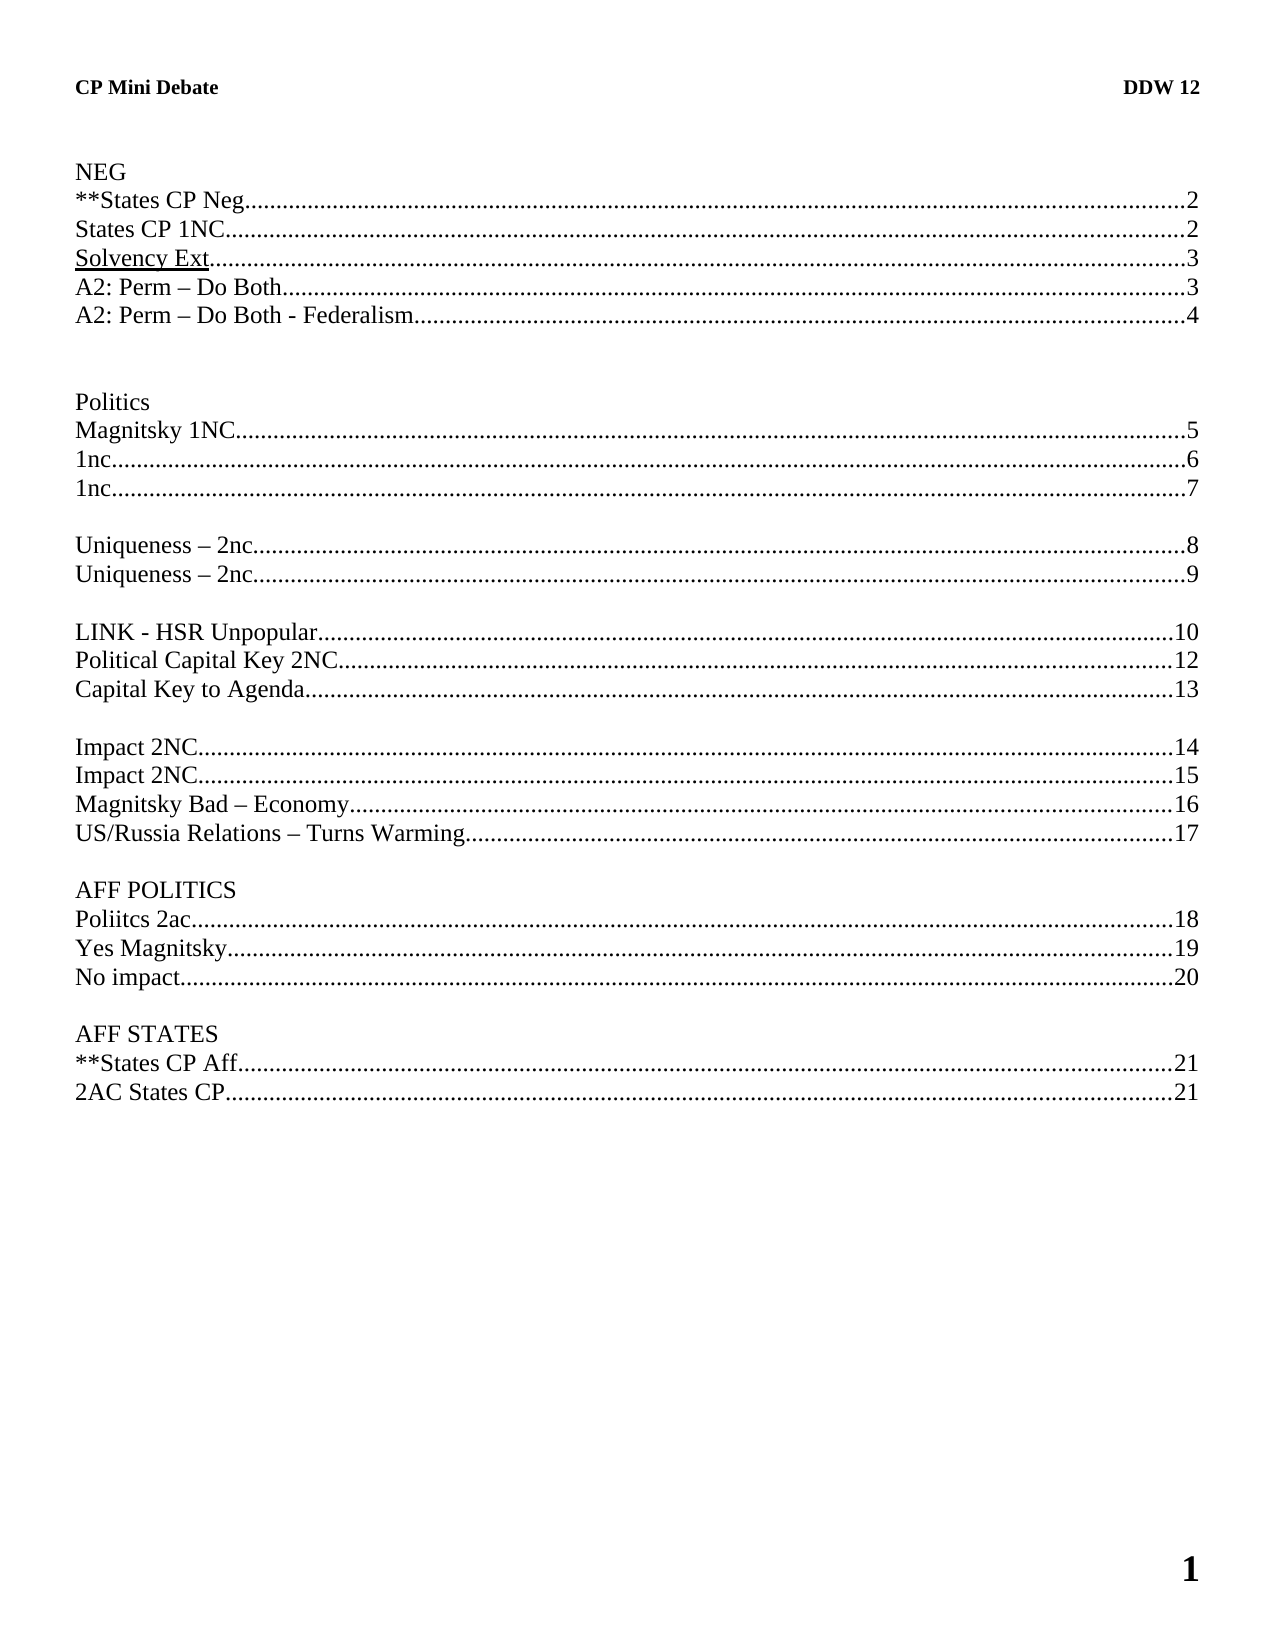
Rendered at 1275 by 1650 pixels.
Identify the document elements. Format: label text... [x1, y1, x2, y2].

text 2AC States CP 21 [75, 1077, 1200, 1105]
text Solvency Ext 3 [75, 243, 1200, 272]
text AFF POLITICS [75, 875, 1200, 904]
text Politics [75, 387, 1200, 415]
text NEG [75, 157, 1200, 185]
text AFF STATES [75, 1019, 1200, 1048]
text A2: Perm – Do Both 3 [75, 272, 1200, 300]
text 1nc 6 [75, 444, 1200, 473]
text Capital Key to Agenda 13 [75, 674, 1200, 703]
text A2: Perm – Do Both - Federalism 4 [75, 300, 1200, 329]
text LINK - HSR Unpopular 10 [75, 617, 1200, 645]
text **States CP Aff 21 [75, 1048, 1200, 1077]
text Yes Magnitsky 19 [75, 933, 1200, 962]
text States CP 1NC 2 [75, 214, 1200, 243]
text Magnitsky Bad – Economy 16 [75, 789, 1200, 818]
text Uniqueness – 2nc 9 [75, 559, 1200, 588]
text 1nc 7 [75, 473, 1200, 502]
text Uniqueness – 2nc 8 [75, 530, 1200, 559]
text Poliitcs 2ac 18 [75, 904, 1200, 933]
text **States CP Neg 2 [75, 185, 1200, 214]
text Magnitsky 1NC 5 [75, 415, 1200, 444]
text Political Capital Key 2NC 12 [75, 645, 1200, 674]
text US/Russia Relations – Turns Warming 17 [75, 818, 1200, 847]
text Impact 2NC 14 [75, 732, 1200, 760]
text No impact 20 [75, 962, 1200, 990]
text Impact 2NC 15 [75, 760, 1200, 789]
